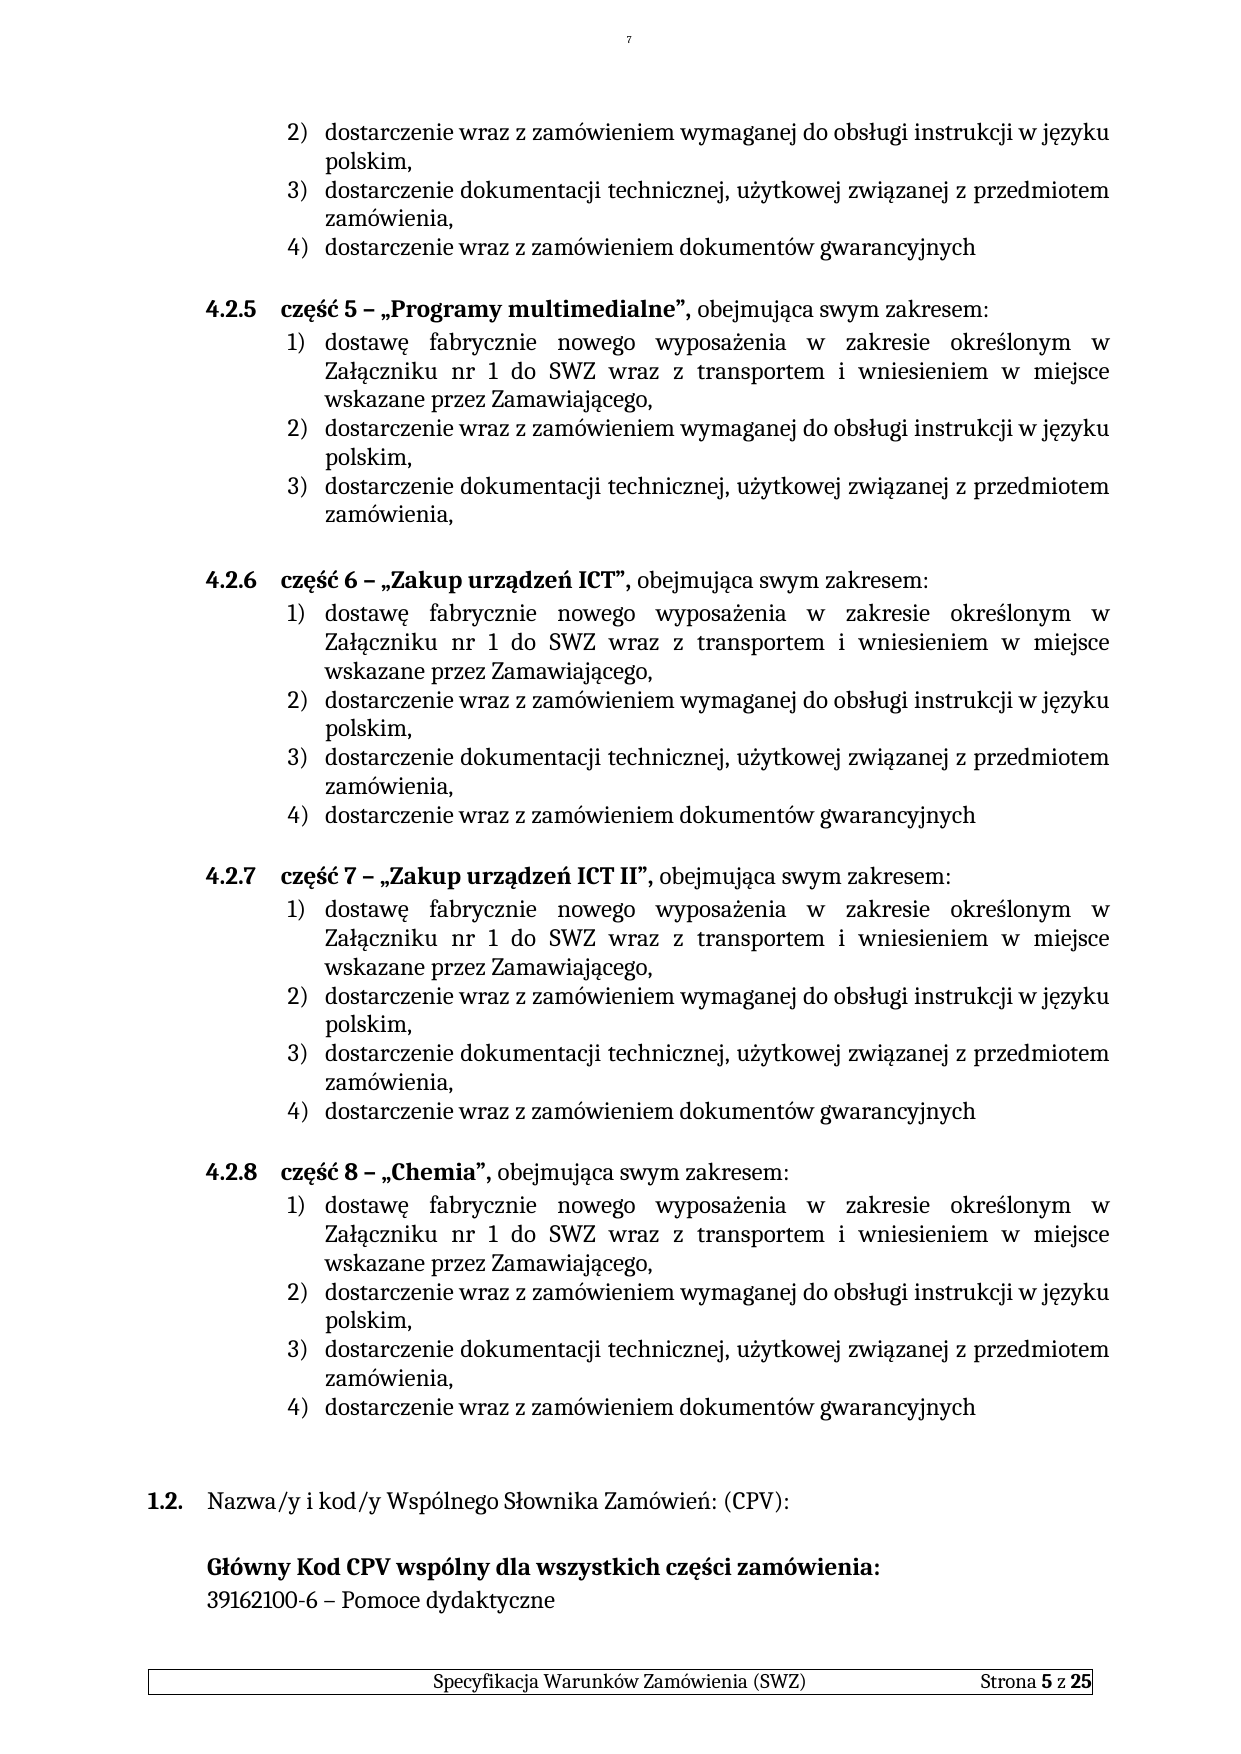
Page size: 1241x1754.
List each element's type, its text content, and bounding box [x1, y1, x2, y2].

list część 7 – „Zakup urządzeń ICT II”, obejmująca swym zakresem: [206, 862, 1110, 891]
list część 5 – „Programy multimedialne”, obejmująca swym zakresem: [206, 295, 1110, 324]
list dostarczenie wraz z zamówieniem wymaganej do obsługi instrukcji w języku polskim, [287, 118, 1110, 176]
list dostarczenie wraz z zamówieniem wymaganej do obsługi instrukcji w języku polskim, [287, 686, 1110, 743]
list dostarczenie dokumentacji technicznej, użytkowej związanej z przedmiotem zamówienia, [287, 472, 1110, 529]
list dostarczenie dokumentacji technicznej, użytkowej związanej z przedmiotem zamówienia, [287, 1335, 1110, 1393]
list część 6 – „Zakup urządzeń ICT”, obejmująca swym zakresem: [206, 566, 1110, 595]
list dostarczenie dokumentacji technicznej, użytkowej związanej z przedmiotem zamówienia, [287, 743, 1110, 801]
text 39162100-6 – Pomoce dydaktyczne [207, 1586, 1110, 1615]
list dostarczenie wraz z zamówieniem dokumentów gwarancyjnych [287, 801, 1110, 829]
list dostarczenie wraz z zamówieniem wymaganej do obsługi instrukcji w języku polskim, [287, 1278, 1110, 1335]
list dostarczenie wraz z zamówieniem wymaganej do obsługi instrukcji w języku polskim, [287, 414, 1110, 472]
text Główny Kod CPV wspólny dla wszystkich części zamówienia: [207, 1553, 1110, 1582]
list dostarczenie wraz z zamówieniem wymaganej do obsługi instrukcji w języku polskim, [287, 982, 1110, 1039]
list część 8 – „Chemia”, obejmująca swym zakresem: [206, 1158, 1110, 1187]
list Nazwa/y i kod/y Wspólnego Słownika Zamówień: (CPV): [148, 1487, 1110, 1516]
list dostarczenie dokumentacji technicznej, użytkowej związanej z przedmiotem zamówienia, [287, 176, 1110, 233]
list dostarczenie wraz z zamówieniem dokumentów gwarancyjnych [287, 1097, 1110, 1125]
list dostarczenie wraz z zamówieniem dokumentów gwarancyjnych [287, 233, 1110, 262]
list dostarczenie wraz z zamówieniem dokumentów gwarancyjnych [287, 1393, 1110, 1421]
list dostarczenie dokumentacji technicznej, użytkowej związanej z przedmiotem zamówienia, [287, 1039, 1110, 1097]
